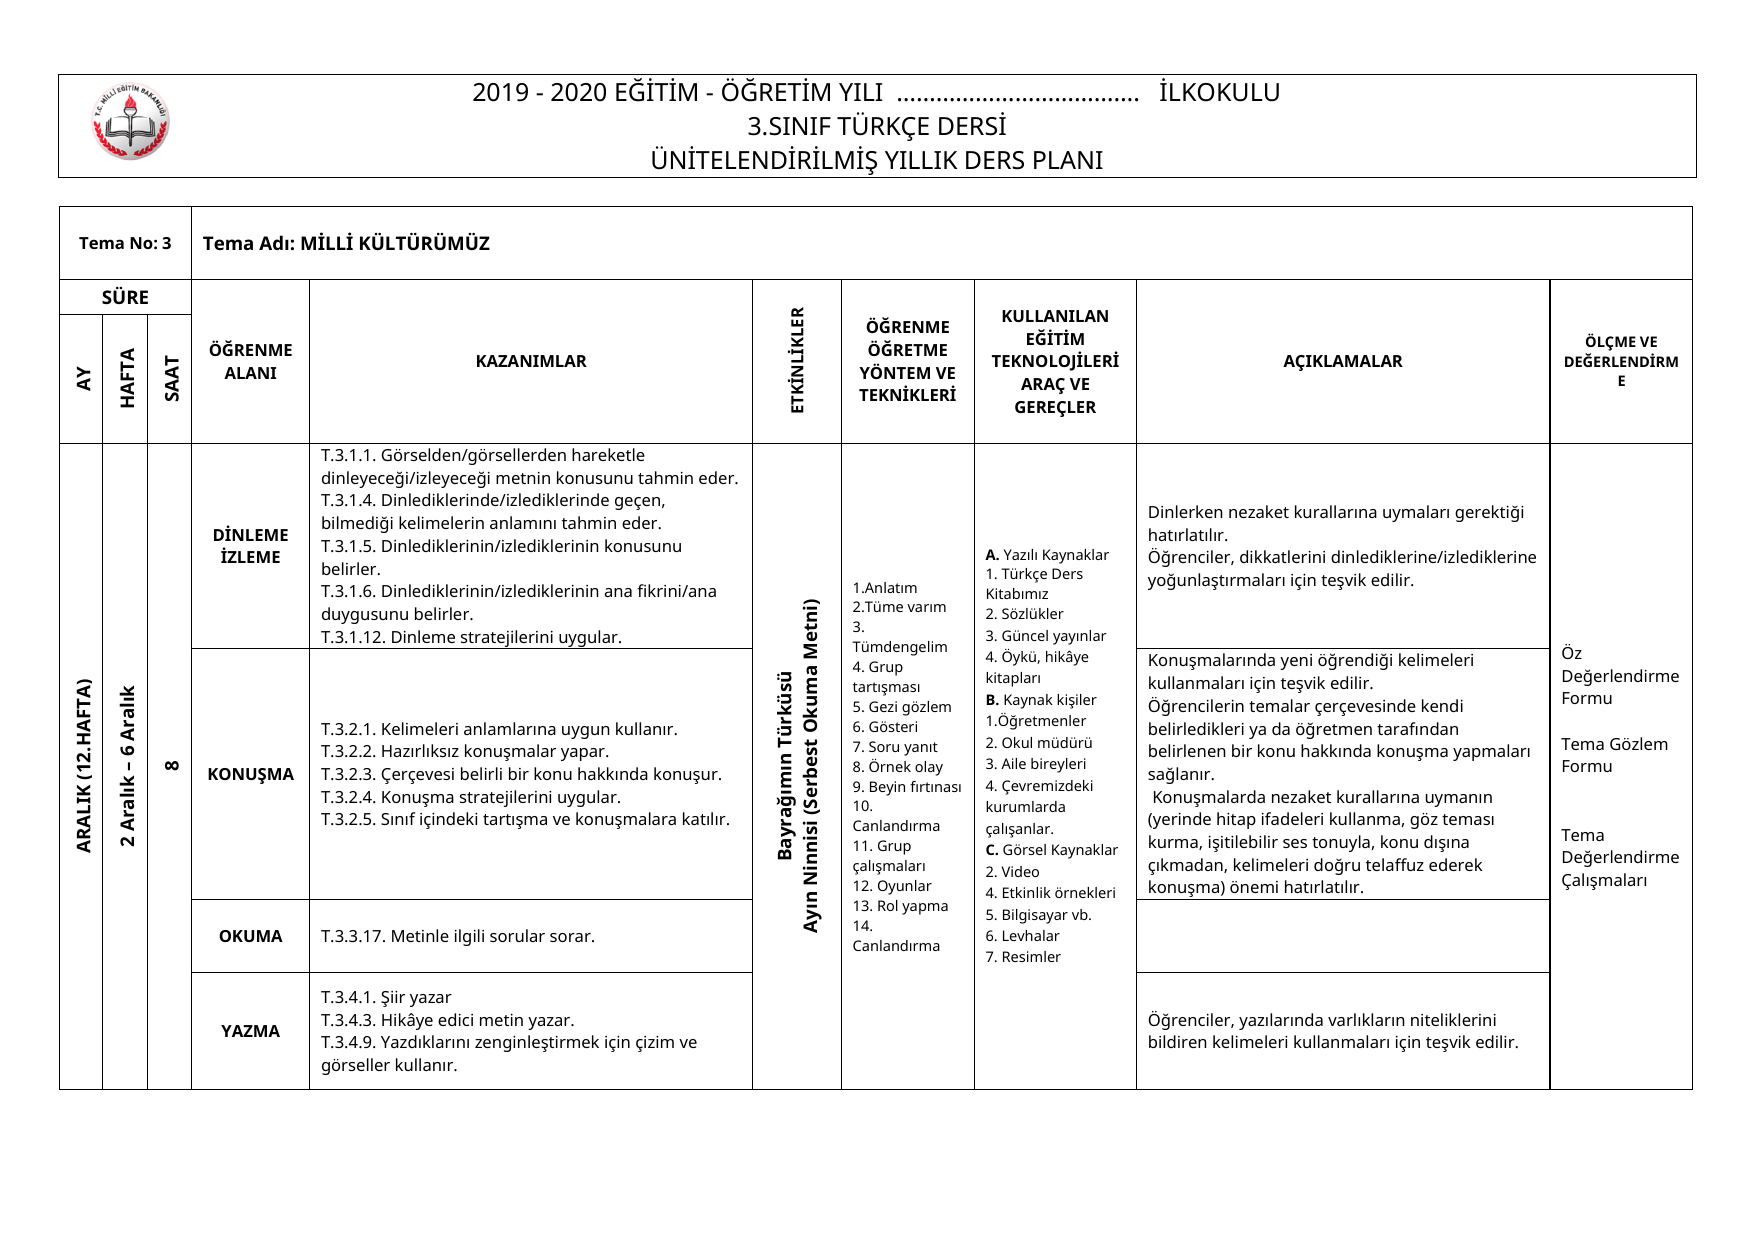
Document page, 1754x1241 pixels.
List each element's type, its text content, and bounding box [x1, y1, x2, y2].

table_cell DİNLEME İZLEME [192, 444, 309, 648]
table_cell KAZANIMLAR [310, 280, 752, 443]
table_cell T.3.4.1. Şiir yazar T.3.4.3. Hikâye edici metin yazar. T.3.4.9. Yazdıklarını zenginleştirmek için çizim ve görseller kullanır. [310, 973, 752, 1089]
table_cell SAAT [148, 315, 191, 443]
table_cell Konuşmalarında yeni öğrendiği kelimeleri kullanmaları için teşvik edilir. Öğrencilerin temalar çerçevesinde kendi belirledikleri ya da öğretmen tarafından belirlenen bir konu hakkında konuşma yapmaları sağlanır. Konuşmalarda nezaket kurallarına uymanın (yerinde hitap ifadeleri kullanma, göz teması kurma, işitilebilir ses tonuyla, konu dışına çıkmadan, kelimeleri doğru telaffuz ederek konuşma) önemi hatırlatılır. [1137, 649, 1549, 899]
table_cell ÖĞRENME ALANI [192, 280, 309, 443]
table_cell T.3.1.1. Görselden/görsellerden hareketle dinleyeceği/izleyeceği metnin konusunu tahmin eder. T.3.1.4. Dinlediklerinde/izlediklerinde geçen, bilmediği kelimelerin anlamını tahmin eder. T.3.1.5. Dinlediklerinin/izlediklerinin konusunu belirler. T.3.1.6. Dinlediklerinin/izlediklerinin ana fikrini/ana duygusunu belirler. T.3.1.12. Dinleme stratejilerini uygular. [310, 444, 752, 648]
table_cell 8 [148, 444, 191, 1089]
picture [85, 77, 175, 167]
table_cell AY [60, 315, 102, 443]
table_cell [1137, 900, 1549, 972]
table_cell 1.Anlatım 2.Tüme varım 3. Tümdengelim 4. Grup tartışması 5. Gezi gözlem 6. Gösteri 7. Soru yanıt 8. Örnek olay 9. Beyin fırtınası 10. Canlandırma 11. Grup çalışmaları 12. Oyunlar 13. Rol yapma 14. Canlandırma [842, 444, 974, 1089]
table_cell ÖĞRENME ÖĞRETME YÖNTEM VE TEKNİKLERİ [842, 280, 974, 443]
table_cell Dinlerken nezaket kurallarına uymaları gerektiği hatırlatılır. Öğrenciler, dikkatlerini dinlediklerine/izlediklerine yoğunlaştırmaları için teşvik edilir. [1137, 444, 1549, 648]
table_cell T.3.3.17. Metinle ilgili sorular sorar. [310, 900, 752, 972]
table_cell Öğrenciler, yazılarında varlıkların niteliklerini bildiren kelimeleri kullanmaları için teşvik edilir. [1137, 973, 1549, 1089]
table_cell ÖLÇME VE DEĞERLENDİRME [1551, 280, 1692, 443]
table_cell YAZMA [192, 973, 309, 1089]
table_cell KULLANILAN EĞİTİM TEKNOLOJİLERİ ARAÇ VE GEREÇLER [975, 280, 1136, 443]
table_cell HAFTA [103, 315, 147, 443]
table_cell T.3.2.1. Kelimeleri anlamlarına uygun kullanır. T.3.2.2. Hazırlıksız konuşmalar yapar. T.3.2.3. Çerçevesi belirli bir konu hakkında konuşur. T.3.2.4. Konuşma stratejilerini uygular. T.3.2.5. Sınıf içindeki tartışma ve konuşmalara katılır. [310, 649, 752, 899]
table_cell AÇIKLAMALAR [1137, 280, 1549, 443]
table_cell Bayrağımın Türküsü Ayın Ninnisi (Serbest Okuma Metni) [753, 444, 841, 1089]
table_cell A. Yazılı Kaynaklar 1. Türkçe Ders Kitabımız 2. Sözlükler 3. Güncel yayınlar 4. Öykü, hikâye kitapları B. Kaynak kişiler 1.Öğretmenler 2. Okul müdürü 3. Aile bireyleri 4. Çevremizdeki kurumlarda çalışanlar. C. Görsel Kaynaklar 2. Video 4. Etkinlik örnekleri 5. Bilgisayar vb. 6. Levhalar 7. Resimler [975, 444, 1136, 1089]
table_cell ETKİNLİKLER [753, 280, 841, 443]
table_cell 2 Aralık – 6 Aralık [103, 444, 147, 1089]
table_cell Öz Değerlendirme Formu Tema Gözlem Formu Tema Değerlendirme Çalışmaları [1551, 444, 1692, 1089]
table_cell KONUŞMA [192, 649, 309, 899]
table_cell SÜRE [60, 280, 191, 314]
table_cell ARALIK (12.HAFTA) [60, 444, 102, 1089]
table_header Tema No: 3 [60, 207, 191, 279]
table_header Tema Adı: MİLLİ KÜLTÜRÜMÜZ [192, 207, 1692, 279]
table_cell OKUMA [192, 900, 309, 972]
